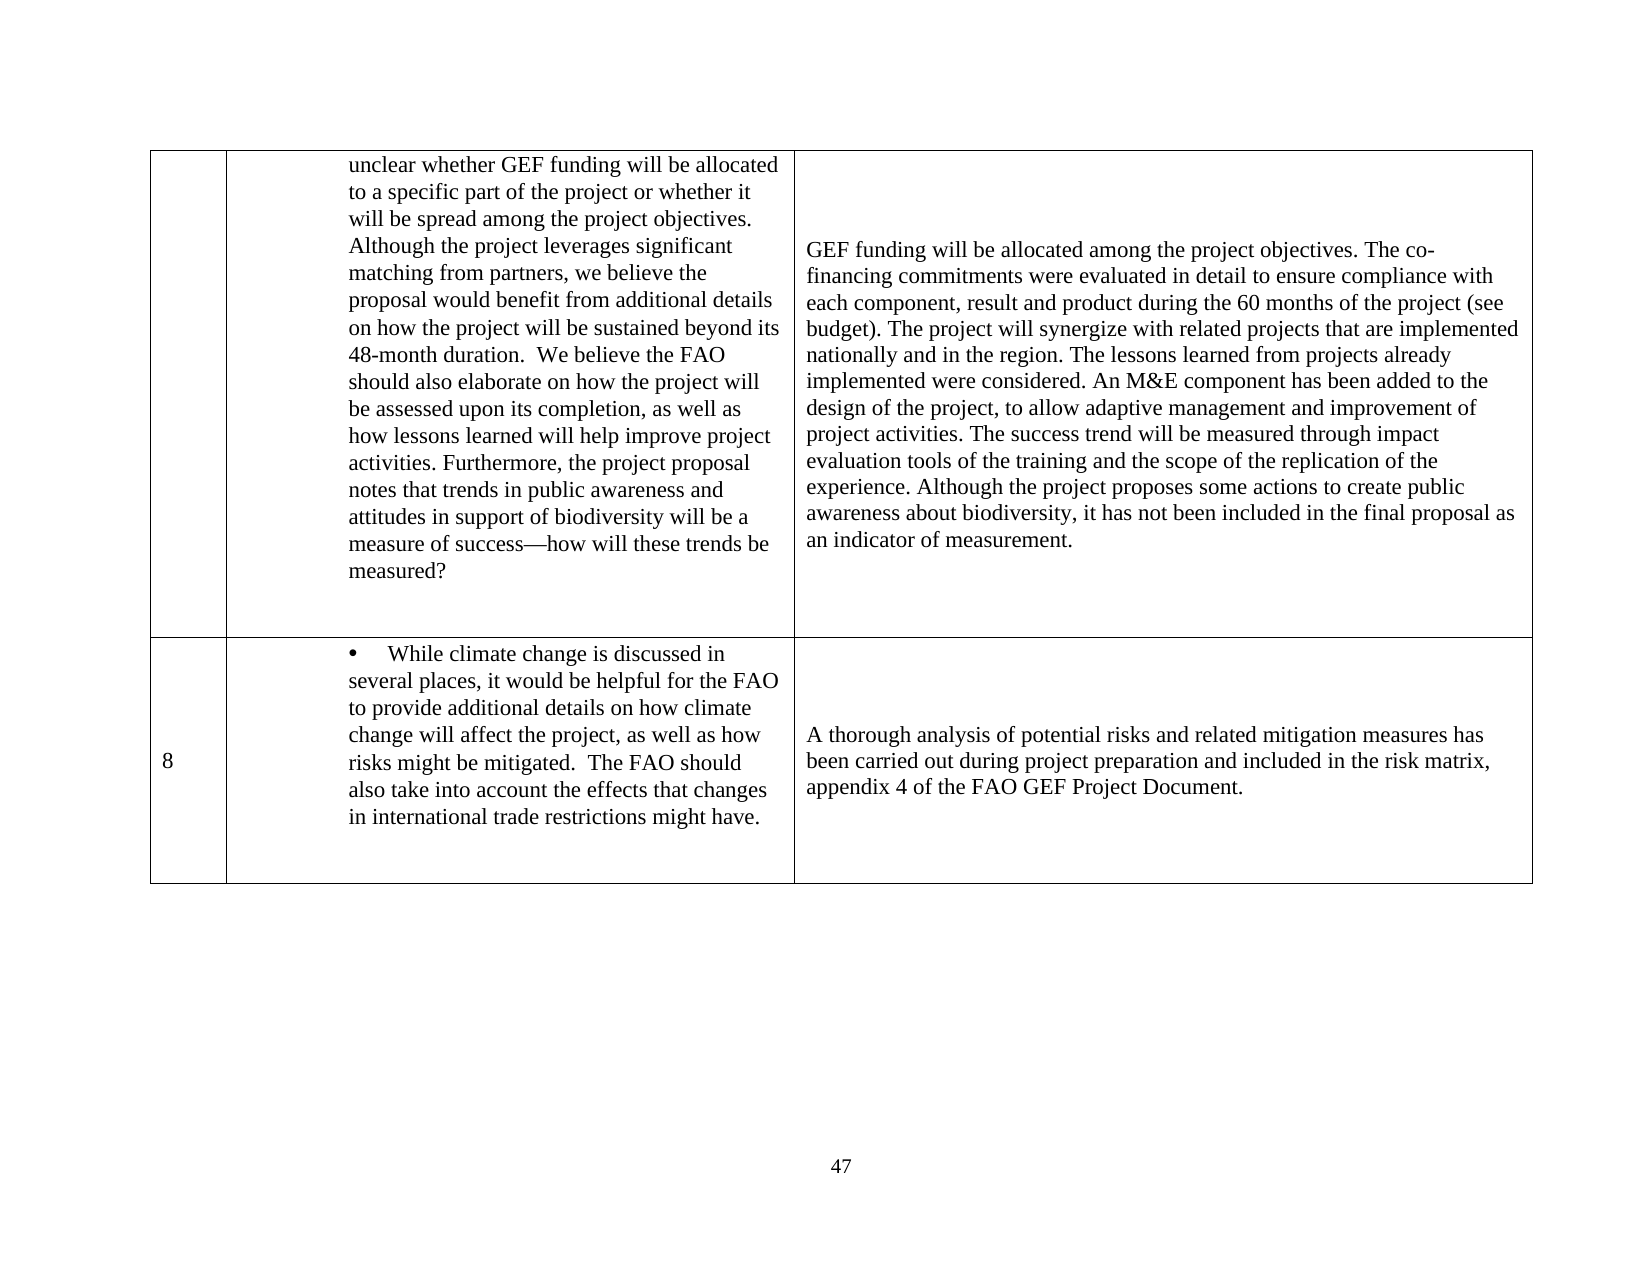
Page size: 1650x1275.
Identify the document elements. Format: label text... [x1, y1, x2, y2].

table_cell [227, 151, 794, 637]
table_cell While climate change is discussed in several places, it would be helpful for the FAO to provide additional details on how climate change will affect the project, as well as how risks might be mitigated. The FAO should also take into account the effects that changes in international trade restrictions might have. [227, 638, 794, 882]
table_cell 8 [151, 638, 226, 882]
table_cell 7 [151, 151, 226, 637]
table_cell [795, 151, 1532, 637]
table_cell A thorough analysis of potential risks and related mitigation measures has been carried out during project preparation and included in the risk matrix, appendix 4 of the FAO GEF Project Document. [795, 638, 1532, 882]
